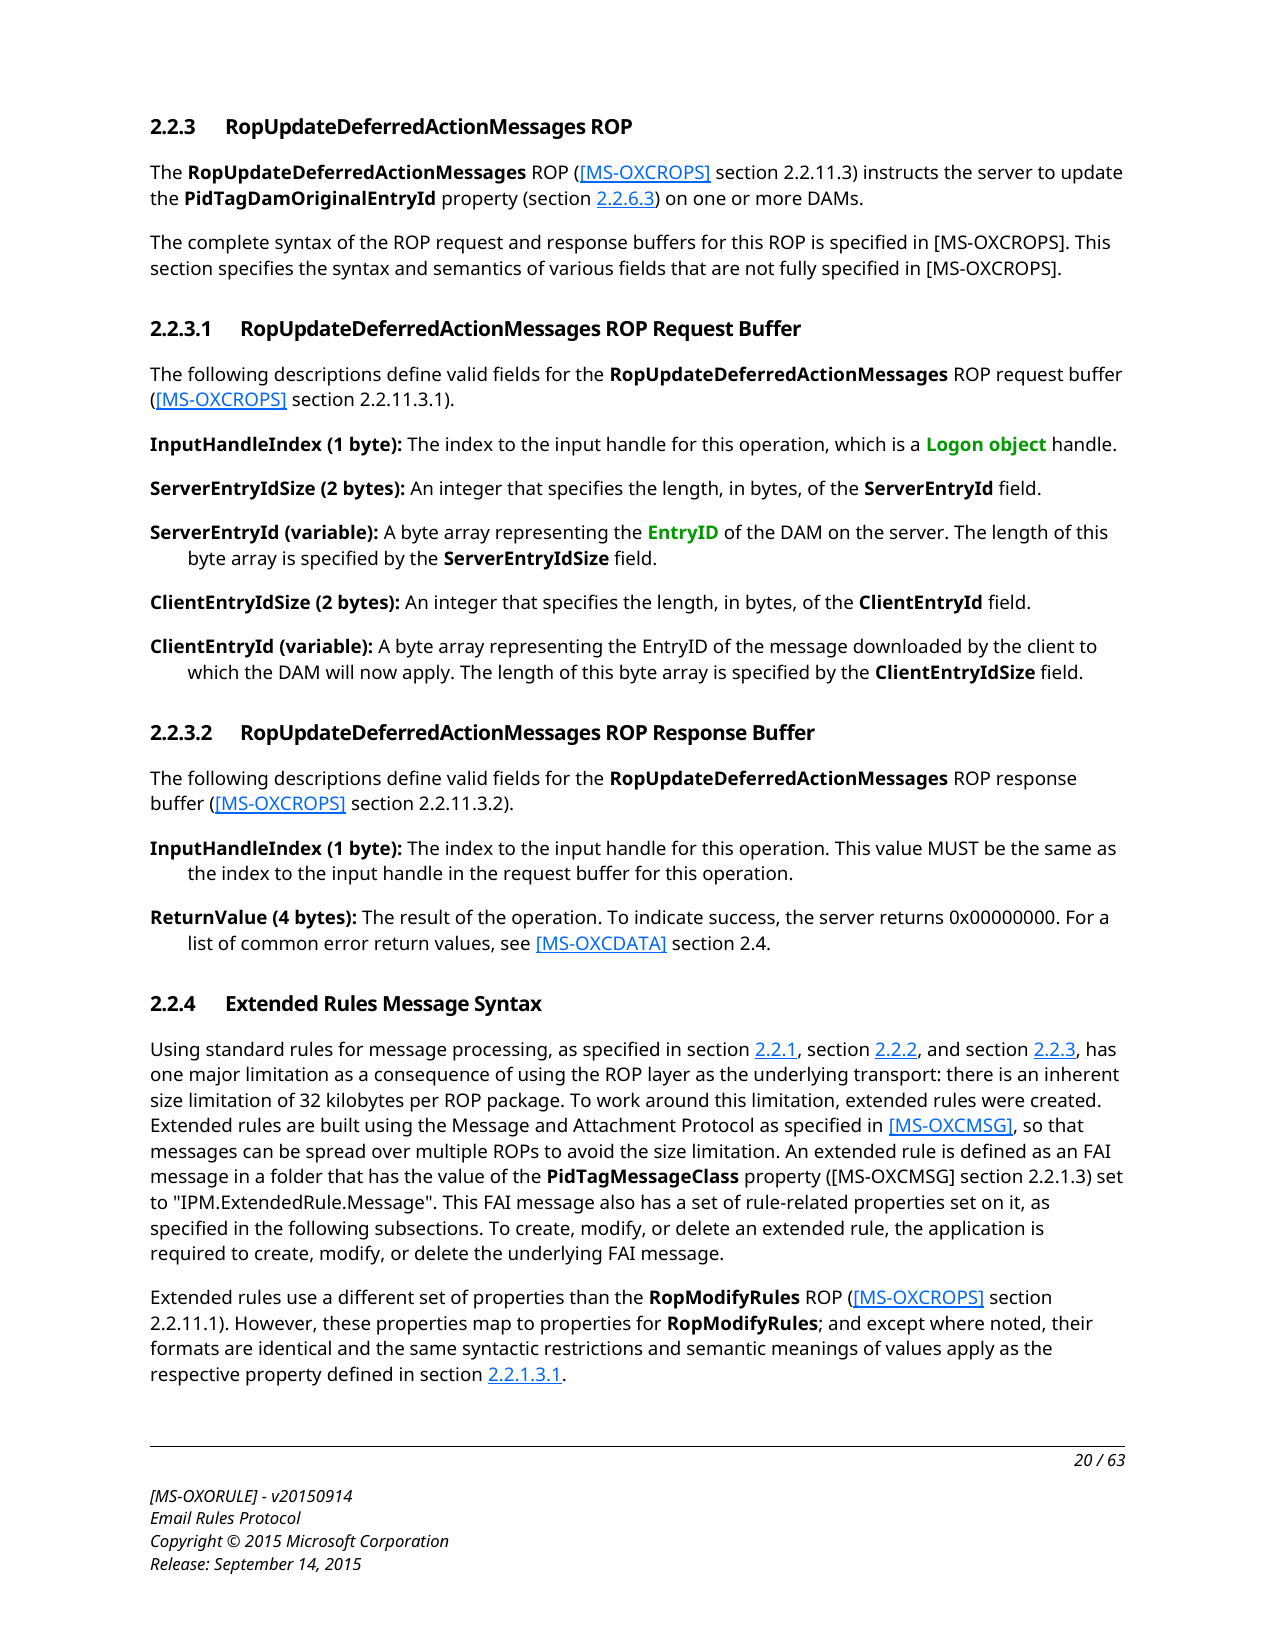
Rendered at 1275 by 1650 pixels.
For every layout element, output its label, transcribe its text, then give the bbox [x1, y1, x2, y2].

subtitle RopUpdateDeferredActionMessages ROP Response Buffer [150, 718, 1125, 746]
text The following descriptions define valid fields for the RopUpdateDeferredActionMessages ROP request buffer ([MS-OXCROPS] section 2.2.11.3.1). [150, 361, 1125, 412]
subtitle RopUpdateDeferredActionMessages ROP [150, 112, 1125, 141]
text Using standard rules for message processing, as specified in section 2.2.1, section 2.2.2, and section 2.2.3, has one major limitation as a consequence of using the ROP layer as the underlying transport: there is an inherent size limitation of 32 kilobytes per ROP package. To work around this limitation, extended rules were created. Extended rules are built using the Message and Attachment Protocol as specified in [MS-OXCMSG], so that messages can be spread over multiple ROPs to avoid the size limitation. An extended rule is defined as an FAI message in a folder that has the value of the PidTagMessageClass property ([MS-OXCMSG] section 2.2.1.3) set to "IPM.ExtendedRule.Message". This FAI message also has a set of rule-related properties set on it, as specified in the following subsections. To create, modify, or delete an extended rule, the application is required to create, modify, or delete the underlying FAI message. [150, 1036, 1125, 1266]
text The complete syntax of the ROP request and response buffers for this ROP is specified in [MS-OXCROPS]. This section specifies the syntax and semantics of various fields that are not fully specified in [MS-OXCROPS]. [150, 229, 1125, 281]
text The RopUpdateDeferredActionMessages ROP ([MS-OXCROPS] section 2.2.11.3) instructs the server to update the PidTagDamOriginalEntryId property (section 2.2.6.3) on one or more DAMs. [150, 160, 1125, 211]
subtitle Extended Rules Message Syntax [150, 989, 1125, 1017]
text InputHandleIndex (1 byte): The index to the input handle for this operation. This value MUST be the same as the index to the input handle in the request buffer for this operation. [150, 835, 1125, 886]
text ReturnValue (4 bytes): The result of the operation. To indicate success, the server returns 0x00000000. For a list of common error return values, see [MS-OXCDATA] section 2.4. [150, 904, 1125, 956]
text InputHandleIndex (1 byte): The index to the input handle for this operation, which is a Logon object handle. [150, 431, 1125, 456]
text The following descriptions define valid fields for the RopUpdateDeferredActionMessages ROP response buffer ([MS-OXCROPS] section 2.2.11.3.2). [150, 765, 1125, 816]
text ServerEntryId (variable): A byte array representing the EntryID of the DAM on the server. The length of this byte array is specified by the ServerEntryIdSize field. [150, 519, 1125, 570]
text ServerEntryIdSize (2 bytes): An integer that specifies the length, in bytes, of the ServerEntryId field. [150, 475, 1125, 501]
text ClientEntryId (variable): A byte array representing the EntryID of the message downloaded by the client to which the DAM will now apply. The length of this byte array is specified by the ClientEntryIdSize field. [150, 633, 1125, 684]
subtitle RopUpdateDeferredActionMessages ROP Request Buffer [150, 314, 1125, 342]
text Extended rules use a different set of properties than the RopModifyRules ROP ([MS-OXCROPS] section 2.2.11.1). However, these properties map to properties for RopModifyRules; and except where noted, their formats are identical and the same syntactic restrictions and semantic meanings of values apply as the respective property defined in section 2.2.1.3.1. [150, 1284, 1125, 1387]
text ClientEntryIdSize (2 bytes): An integer that specifies the length, in bytes, of the ClientEntryId field. [150, 589, 1125, 615]
